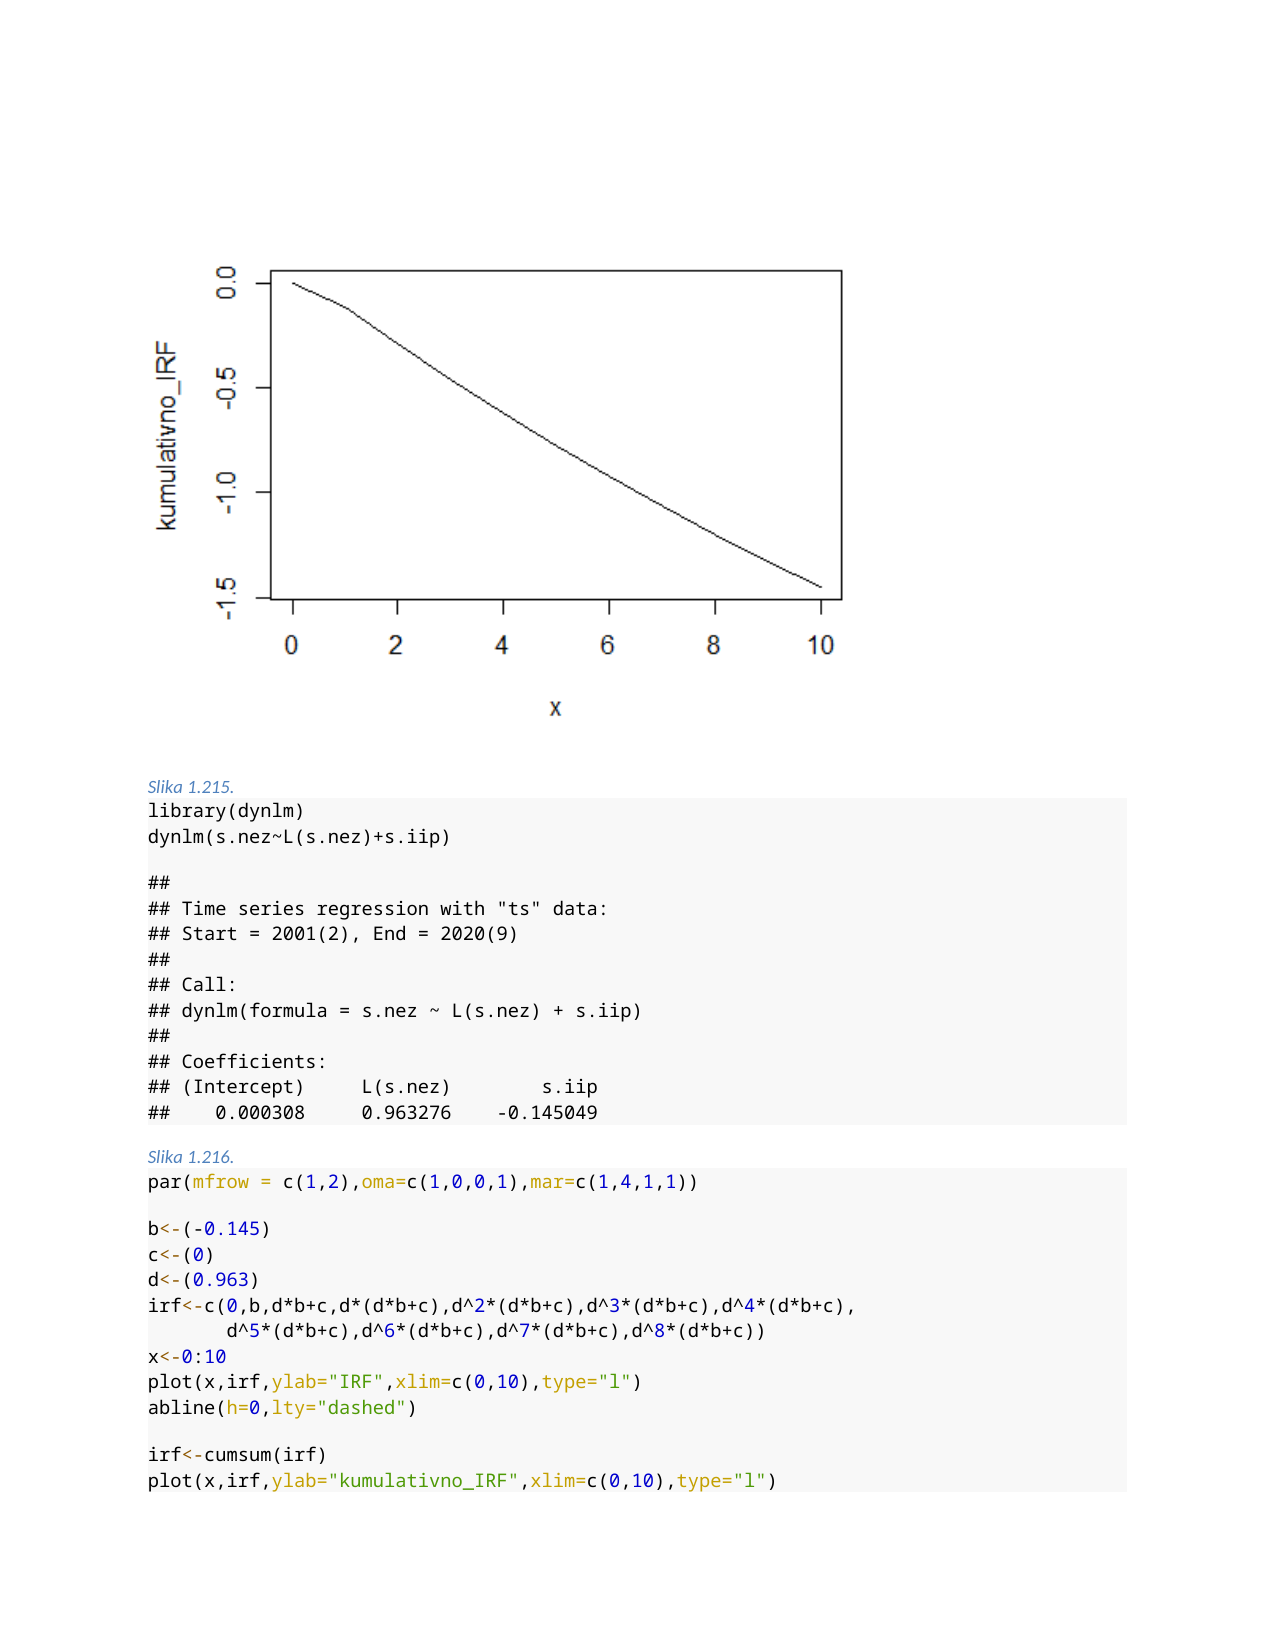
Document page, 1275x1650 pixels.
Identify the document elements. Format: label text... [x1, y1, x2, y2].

picture [147, 147, 906, 754]
text ## ## Time series regression with "ts" data: ## Start = 2001(2), End = 2020(9) ## ## Call: ## dynlm(formula = s.nez ~ L(s.nez) + s.iip) ## ## Coefficients: ## (Intercept) L(s.nez) s.iip ## 0.000308 0.963276 -0.145049 [148, 869, 1127, 1125]
text library(dynlm) dynlm(s.nez~L(s.nez)+s.iip) [305, 798, 1127, 849]
text par(mfrow = c(1,2),oma=c(1,0,0,1),mar=c(1,4,1,1)) b<-(-0.145) c<-(0) d<-(0.963) irf<-c(0,b,d*b+c,d*(d*b+c),d^2*(d*b+c),d^3*(d*b+c),d^4*(d*b+c), d^5*(d*b+c),d^6*(d*b+c),d^7*(d*b+c),d^8*(d*b+c)) x<-0:10 plot(x,irf,ylab="IRF",xlim=c(0,10),type="l") abline(h=0,lty="dashed") irf<-cumsum(irf) plot(x,irf,ylab="kumulativno_IRF",xlim=c(0,10),type="l") [148, 1168, 1127, 1492]
subtitle Slika 1.216. [148, 1146, 1127, 1168]
subtitle Slika 1.215. [148, 775, 1127, 798]
